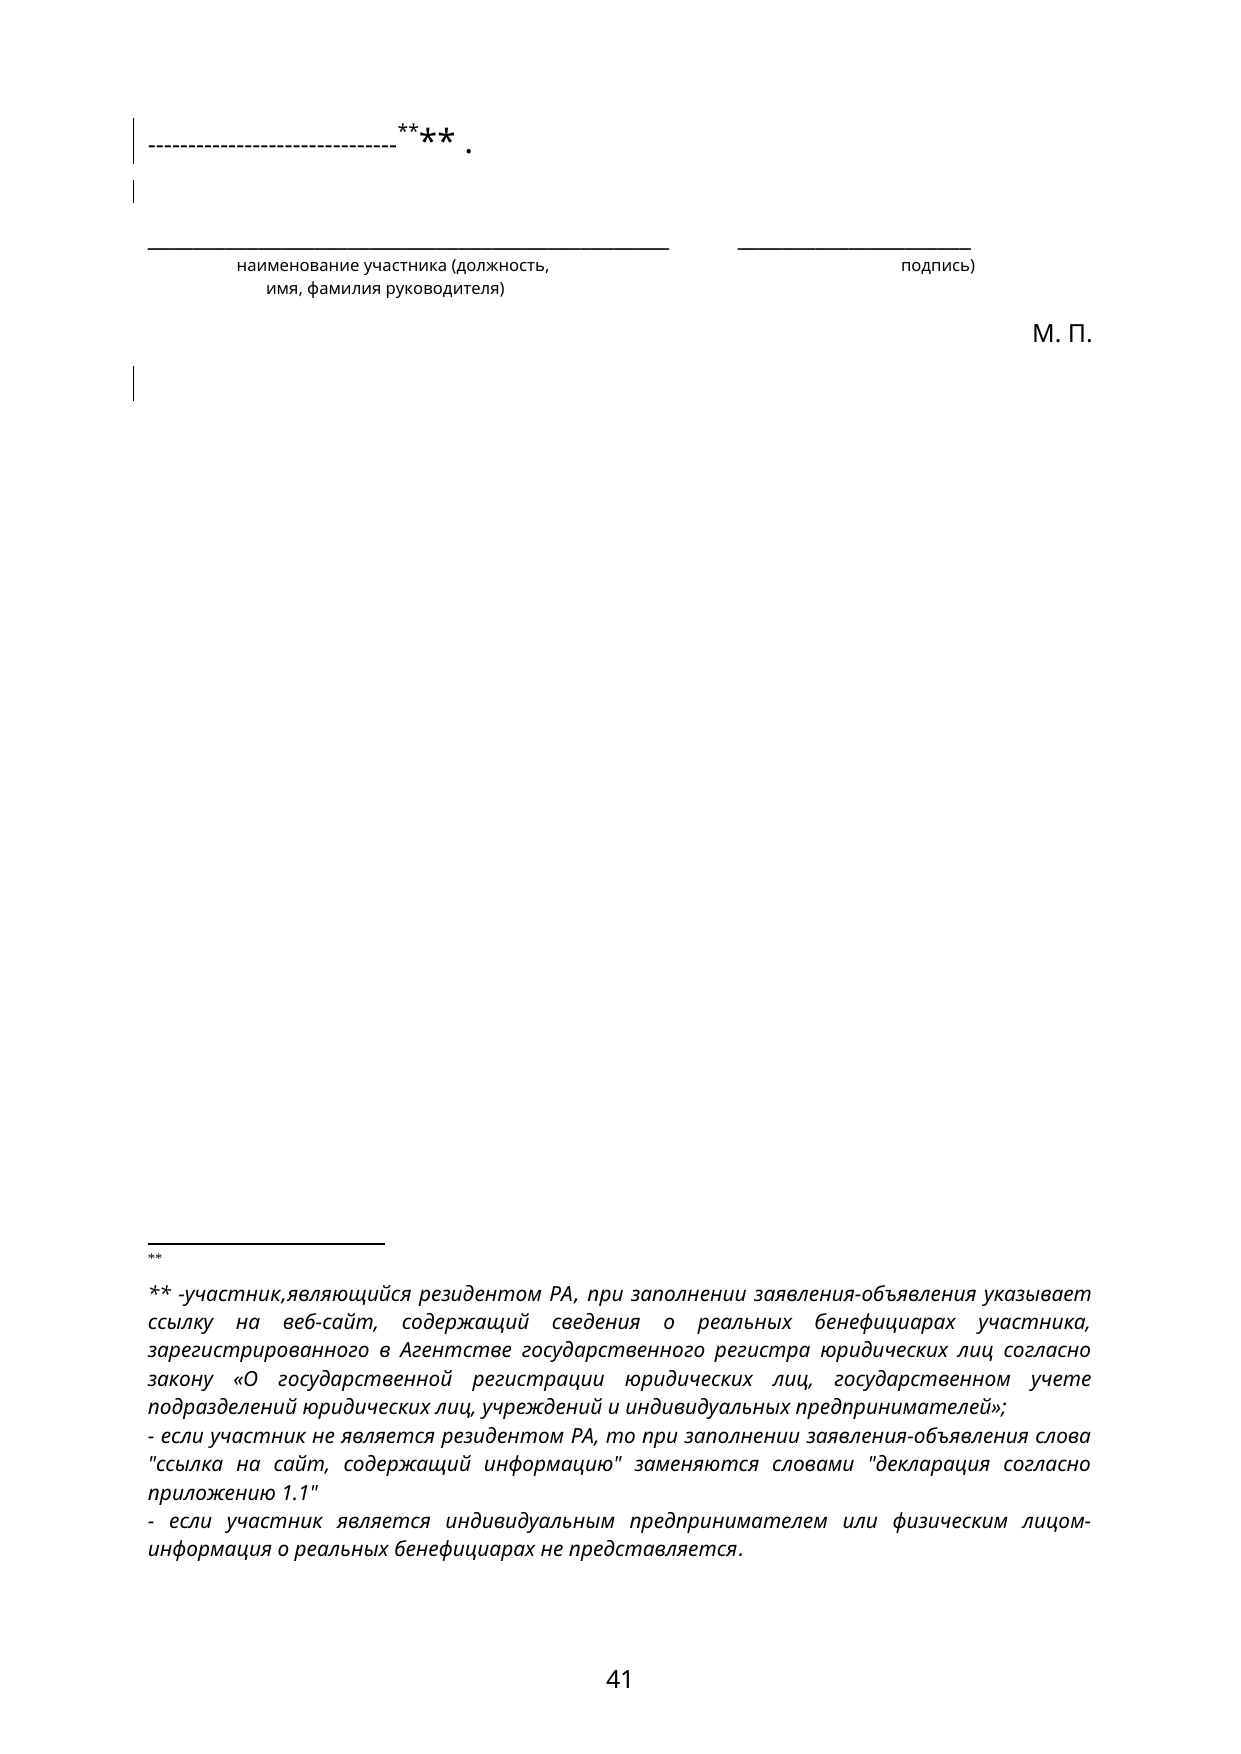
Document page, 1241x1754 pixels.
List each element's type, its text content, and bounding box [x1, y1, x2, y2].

text М. П. [148, 316, 1092, 350]
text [148, 118, 1092, 163]
text наименование участника (должность, подпись) [236, 254, 1092, 276]
text _______________________________________________ _____________________ [148, 219, 1092, 254]
text имя, фамилия руководителя) [266, 276, 1092, 299]
